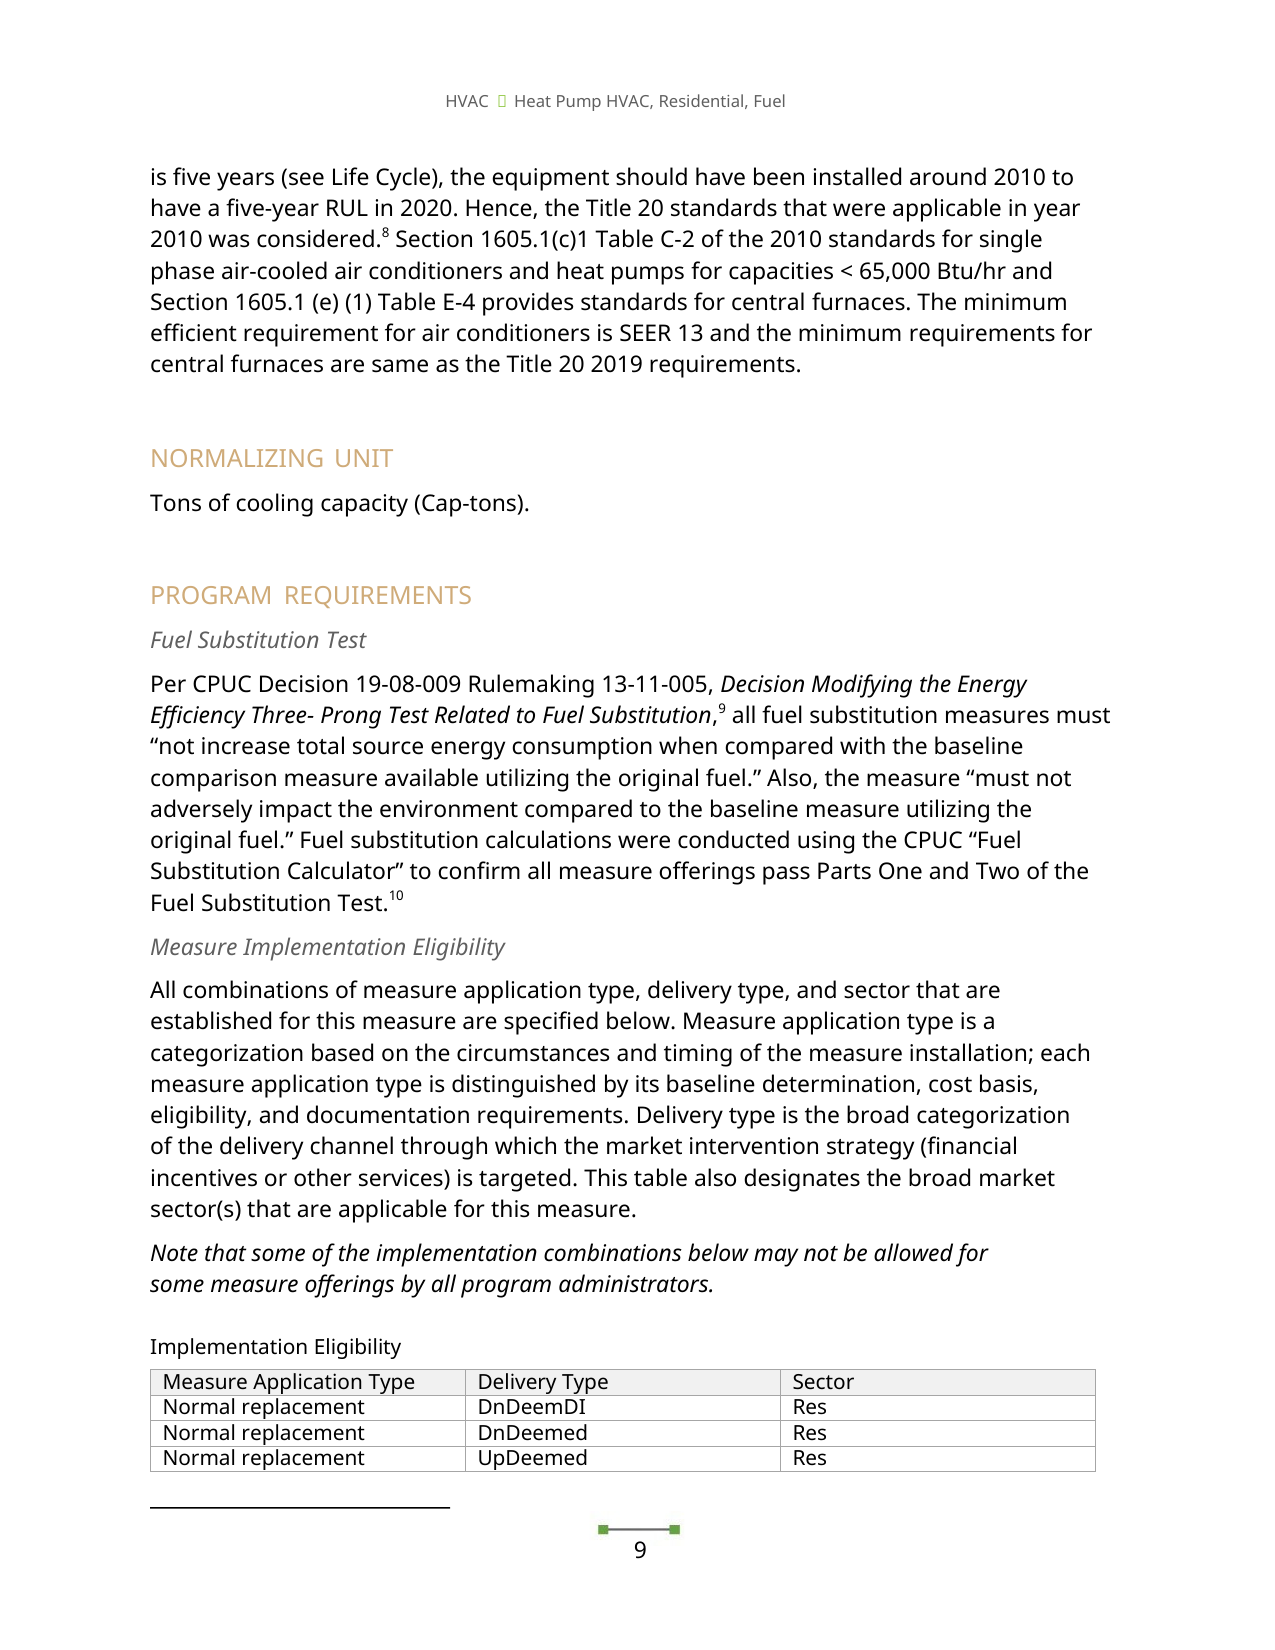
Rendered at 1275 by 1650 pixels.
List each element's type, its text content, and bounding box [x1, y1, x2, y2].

picture [589, 1511, 685, 1546]
text All combinations of measure application type, delivery type, and sector that are established for this measure are specified below. Measure application type is a categorization based on the circumstances and timing of the measure installation; each measure application type is distinguished by its baseline determination, cost basis, eligibility, and documentation requirements. Delivery type is the broad categorization of the delivery channel through which the market intervention strategy (financial incentives or other services) is targeted. This table also designates the broad market sector(s) that are applicable for this measure. [150, 974, 1094, 1224]
text Per CPUC Decision 19-08-009 Rulemaking 13-11-005, Decision Modifying the Energy Efficiency Three- Prong Test Related to Fuel Substitution,9 all fuel substitution measures must “not increase total source energy consumption when compared with the baseline comparison measure available utilizing the original fuel.” Also, the measure “must not adversely impact the environment compared to the baseline measure utilizing the original fuel.” Fuel substitution calculations were conducted using the CPUC “Fuel Substitution Calculator” to confirm all measure offerings pass Parts One and Two of the Fuel Substitution Test.10 [150, 668, 1116, 918]
table_cell DnDeemed [466, 1421, 780, 1446]
subtitle PROGRAM REQUIREMENTS [150, 578, 1156, 612]
table_cell UpDeemed [466, 1447, 780, 1471]
table_cell Res [781, 1421, 1095, 1446]
table_header Delivery Type [466, 1370, 780, 1395]
text Tons of cooling capacity (Cap-tons). [150, 486, 1156, 518]
table_cell Normal replacement [151, 1396, 465, 1420]
subtitle NORMALIZING UNIT [150, 440, 1156, 474]
table_cell Res [781, 1447, 1095, 1471]
table_cell Normal replacement [151, 1421, 465, 1446]
text is five years (see Life Cycle), the equipment should have been installed around 2010 to have a five-year RUL in 2020. Hence, the Title 20 standards that were applicable in year 2010 was considered.8 Section 1605.1(c)1 Table C-2 of the 2010 standards for single phase air-cooled air conditioners and heat pumps for capacities < 65,000 Btu/hr and Section 1605.1 (e) (1) Table E-4 provides standards for central furnaces. The minimum efficient requirement for air conditioners is SEER 13 and the minimum requirements for central furnaces are same as the Title 20 2019 requirements. [150, 161, 1101, 380]
table_header Measure Application Type [151, 1370, 465, 1395]
text Measure Implementation Eligibility [150, 931, 1156, 962]
text Implementation Eligibility [150, 1332, 1156, 1361]
table_cell DnDeemDI [466, 1396, 780, 1420]
text Note that some of the implementation combinations below may not be allowed for some measure offerings by all program administrators. [150, 1237, 1048, 1299]
table_header Sector [781, 1370, 1095, 1395]
text Fuel Substitution Test [150, 624, 1156, 655]
table_cell Normal replacement [151, 1447, 465, 1471]
table_cell Res [781, 1396, 1095, 1420]
